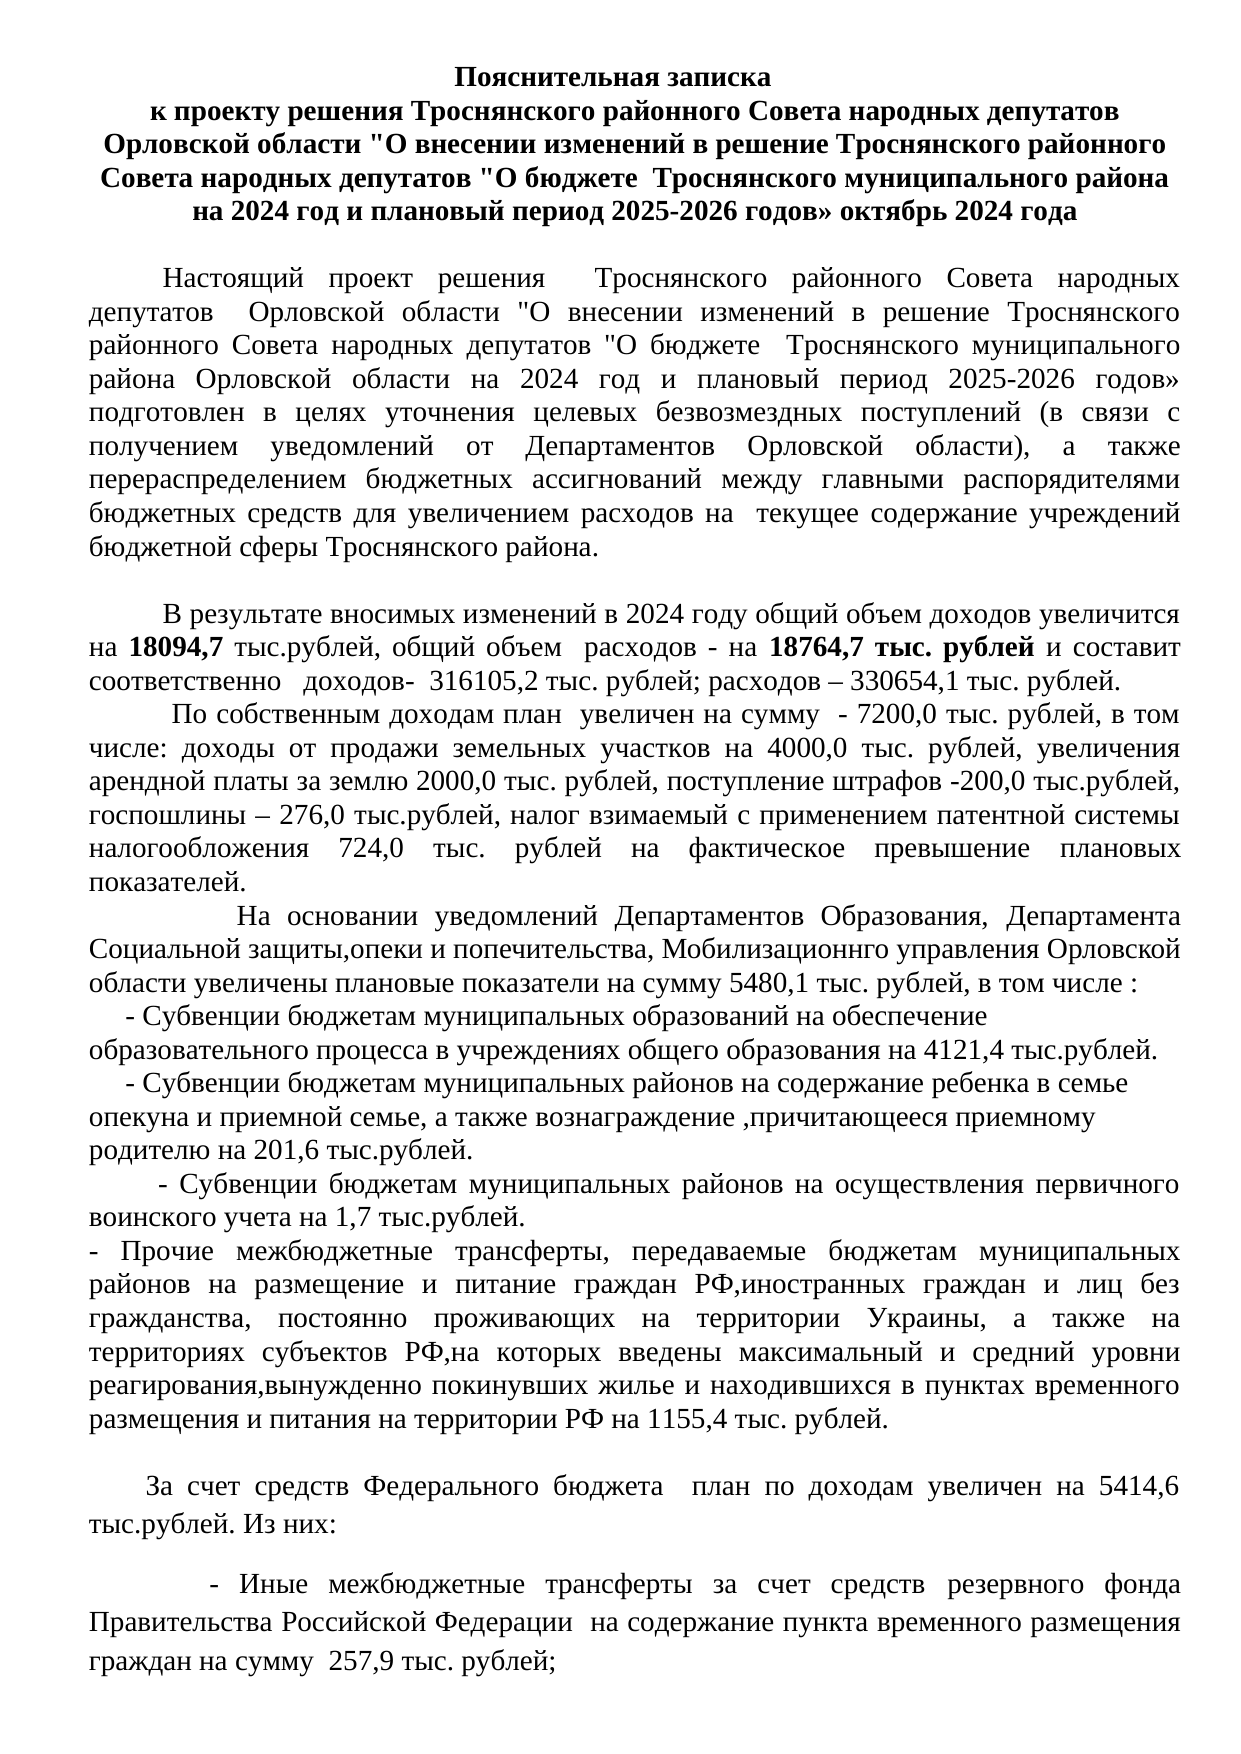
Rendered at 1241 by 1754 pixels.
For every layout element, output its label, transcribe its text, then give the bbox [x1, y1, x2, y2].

text - Иные межбюджетные трансферты за счет средств резервного фонда Правительства Российской Федерации на содержание пункта временного размещения граждан на сумму 257,9 тыс. рублей; [89, 1566, 1181, 1676]
text По собственным доходам план увеличен на сумму - 7200,0 тыс. рублей, в том числе: доходы от продажи земельных участков на 4000,0 тыс. рублей, увеличения арендной платы за землю 2000,0 тыс. рублей, поступление штрафов -200,0 тыс.рублей, госпошлины – 276,0 тыс.рублей, налог взимаемый с применением патентной системы налогообложения 724,0 тыс. рублей на фактическое превышение плановых показателей. [89, 696, 1181, 898]
text Пояснительная записка [118, 59, 1107, 93]
text - Субвенции бюджетам муниципальных районов на осуществления первичного воинского учета на 1,7 тыс.рублей. [89, 1166, 1181, 1233]
text к проекту решения Троснянского районного Совета народных депутатов Орловской области "О внесении изменений в решение Троснянского районного Совета народных депутатов "О бюджете Троснянского муниципального района на 2024 год и плановый период 2025-2026 годов» октябрь 2024 года [89, 93, 1181, 227]
text - Субвенции бюджетам муниципальных районов на содержание ребенка в семье опекуна и приемной семье, а также вознаграждение ,причитающееся приемному родителю на 201,6 тыс.рублей. [89, 1065, 1181, 1166]
text В результате вносимых изменений в 2024 году общий объем доходов увеличится на 18094,7 тыс.рублей, общий объем расходов - на 18764,7 тыс. рублей и составит соответственно доходов- 316105,2 тыс. рублей; расходов – 330654,1 тыс. рублей. [89, 596, 1181, 696]
text За счет средств Федерального бюджета план по доходам увеличен на 5414,6 тыс.рублей. Из них: [89, 1468, 1181, 1540]
text - Субвенции бюджетам муниципальных образований на обеспечение образовательного процесса в учреждениях общего образования на 4121,4 тыс.рублей. [89, 998, 1181, 1065]
text Настоящий проект решения Троснянского районного Совета народных депутатов Орловской области "О внесении изменений в решение Троснянского районного Совета народных депутатов "О бюджете Троснянского муниципального района Орловской области на 2024 год и плановый период 2025-2026 годов» подготовлен в целях уточнения целевых безвозмездных поступлений (в связи с получением уведомлений от Департаментов Орловской области), а также перераспределением бюджетных ассигнований между главными распорядителями бюджетных средств для увеличением расходов на текущее содержание учреждений бюджетной сферы Троснянского района. [89, 260, 1181, 562]
text На основании уведомлений Департаментов Образования, Департамента Социальной защиты,опеки и попечительства, Мобилизационнго управления Орловской области увеличены плановые показатели на сумму 5480,1 тыс. рублей, в том числе : [89, 898, 1181, 998]
text - Прочие межбюджетные трансферты, передаваемые бюджетам муниципальных районов на размещение и питание граждан РФ,иностранных граждан и лиц без гражданства, постоянно проживающих на территории Украины, а также на территориях субъектов РФ,на которых введены максимальный и средний уровни реагирования,вынужденно покинувших жилье и находившихся в пунктах временного размещения и питания на территории РФ на 1155,4 тыс. рублей. [89, 1233, 1181, 1434]
